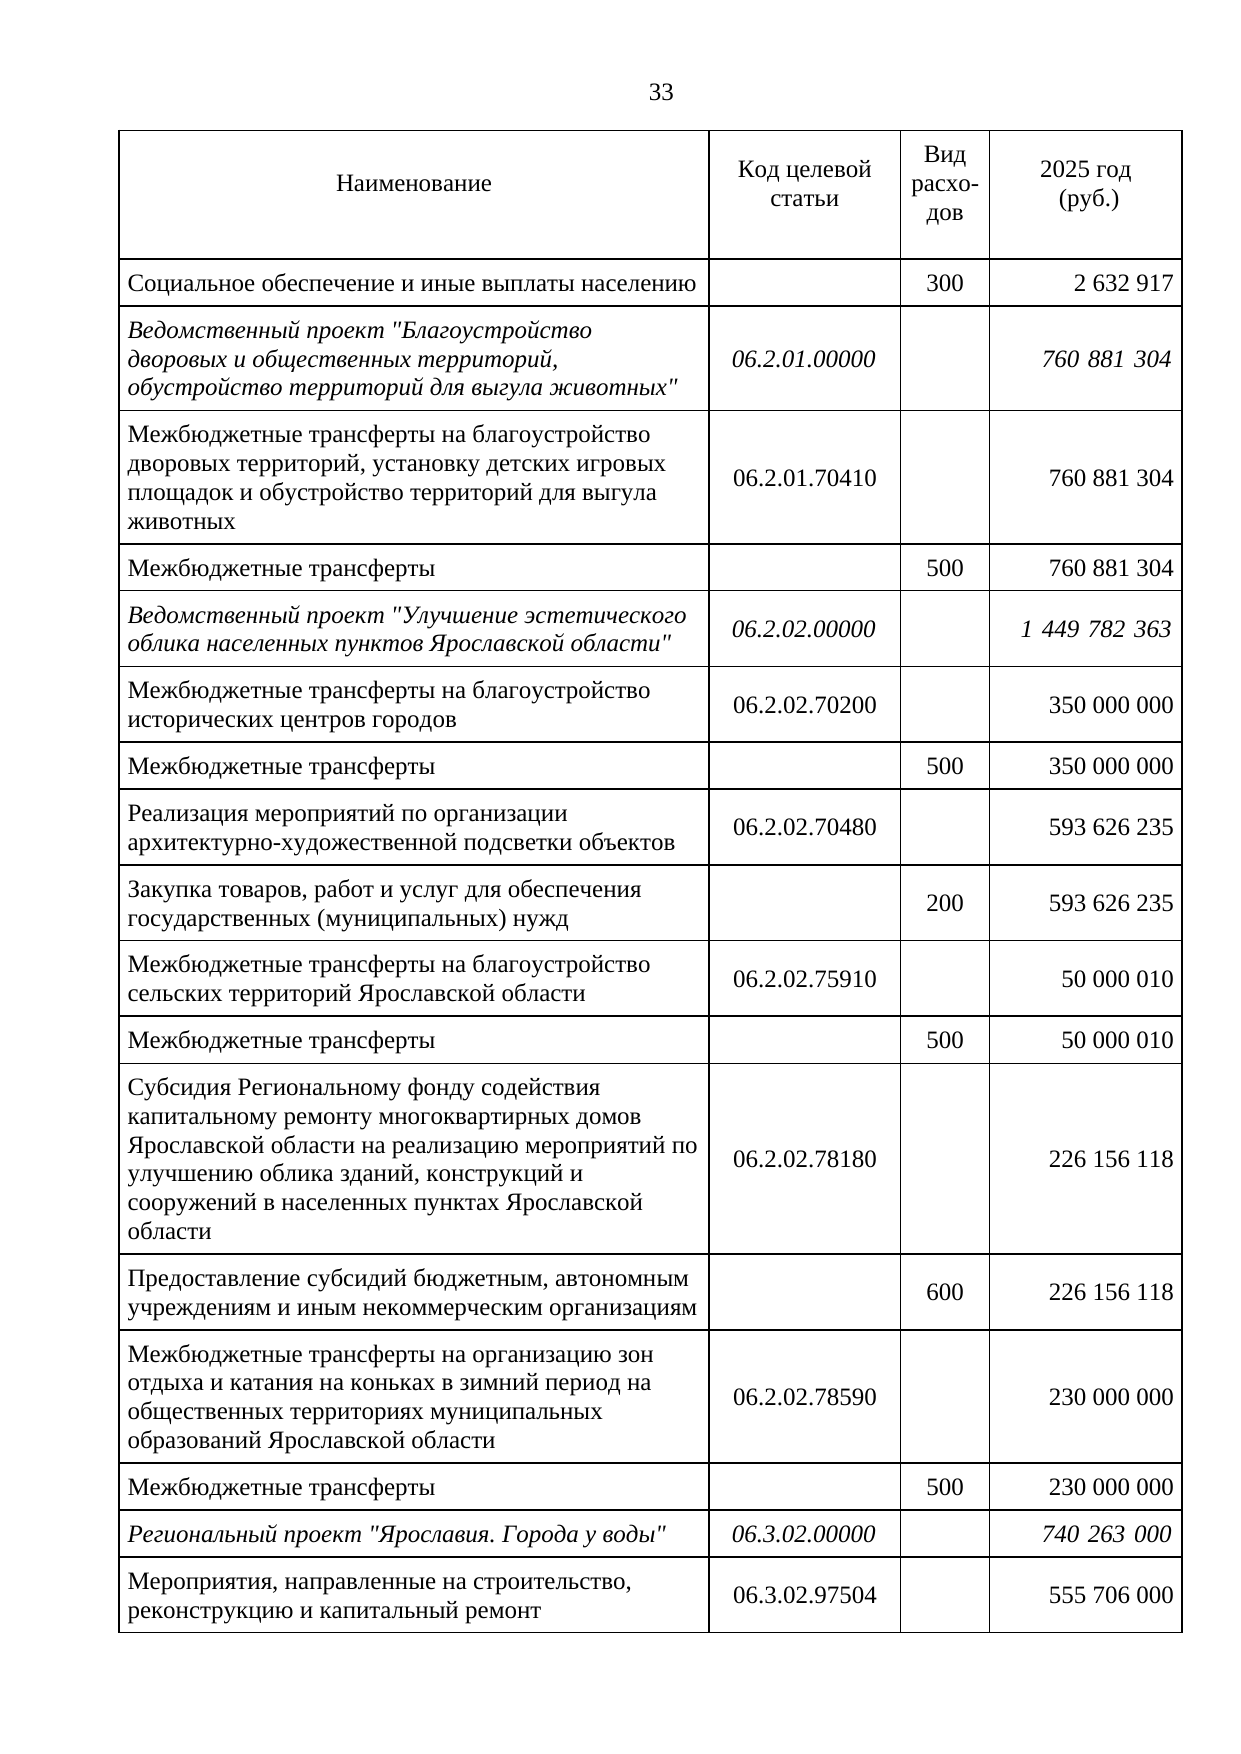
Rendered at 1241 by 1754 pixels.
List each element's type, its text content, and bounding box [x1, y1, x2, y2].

table_cell 300 [901, 260, 989, 305]
table_cell [901, 1064, 989, 1253]
table_header Код целевой статьи [710, 131, 900, 258]
table_cell 200 [901, 866, 989, 940]
table_cell Межбюджетные трансферты на организацию зон отдыха и катания на коньках в зимний период на общественных территориях муниципальных образований Ярославской области [120, 1331, 708, 1462]
table_cell Межбюджетные трансферты [120, 545, 708, 590]
table_cell [901, 667, 989, 741]
table_cell 760 881 304 [990, 307, 1181, 409]
table_cell 06.3.02.97504 [710, 1558, 900, 1632]
table_cell [901, 1331, 989, 1462]
table_cell 760 881 304 [990, 411, 1181, 543]
table_cell [901, 941, 989, 1015]
table_cell [710, 743, 900, 788]
table_cell 50 000 010 [990, 941, 1181, 1015]
table_cell [901, 411, 989, 543]
table_cell Межбюджетные трансферты [120, 743, 708, 788]
table_header Вид расхо-дов [901, 131, 989, 258]
table_cell 350 000 000 [990, 743, 1181, 788]
table_cell Региональный проект "Ярославия. Города у воды" [120, 1511, 708, 1556]
table_cell Ведомственный проект "Благоустройство дворовых и общественных территорий, обустройство территорий для выгула животных" [120, 307, 708, 409]
table_cell [710, 1464, 900, 1509]
table_cell [710, 260, 900, 305]
table_cell [710, 866, 900, 940]
table_cell 226 156 118 [990, 1255, 1181, 1329]
table_cell 2 632 917 [990, 260, 1181, 305]
table_cell 06.3.02.00000 [710, 1511, 900, 1556]
table_cell 06.2.02.78180 [710, 1064, 900, 1253]
table_cell Межбюджетные трансферты на благоустройство дворовых территорий, установку детских игровых площадок и обустройство территорий для выгула животных [120, 411, 708, 543]
table_cell 226 156 118 [990, 1064, 1181, 1253]
table_cell 600 [901, 1255, 989, 1329]
table_cell [710, 545, 900, 590]
table_cell 593 626 235 [990, 790, 1181, 864]
table_cell [901, 307, 989, 409]
table_cell 06.2.02.00000 [710, 591, 900, 666]
table_cell 500 [901, 1017, 989, 1062]
table_cell [901, 1511, 989, 1556]
table_cell Предоставление субсидий бюджетным, автономным учреждениям и иным некоммерческим организациям [120, 1255, 708, 1329]
table_header 2025 год (руб.) [990, 131, 1181, 258]
table_cell Социальное обеспечение и иные выплаты населению [120, 260, 708, 305]
table_cell 230 000 000 [990, 1464, 1181, 1509]
table_cell Межбюджетные трансферты [120, 1464, 708, 1509]
table_cell 230 000 000 [990, 1331, 1181, 1462]
table_cell 555 706 000 [990, 1558, 1181, 1632]
table_cell 1 449 782 363 [990, 591, 1181, 666]
table_cell [710, 1255, 900, 1329]
table_cell [901, 1558, 989, 1632]
table_cell Межбюджетные трансферты на благоустройство сельских территорий Ярославской области [120, 941, 708, 1015]
table_cell 500 [901, 743, 989, 788]
table_cell 06.2.02.78590 [710, 1331, 900, 1462]
table_cell Закупка товаров, работ и услуг для обеспечения государственных (муниципальных) нужд [120, 866, 708, 940]
table_cell 500 [901, 545, 989, 590]
table_cell 350 000 000 [990, 667, 1181, 741]
table_cell 593 626 235 [990, 866, 1181, 940]
table_cell 500 [901, 1464, 989, 1509]
table_cell 760 881 304 [990, 545, 1181, 590]
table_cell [120, 1558, 708, 1632]
table_cell Ведомственный проект "Улучшение эстетического облика населенных пунктов Ярославской области" [120, 591, 708, 666]
table_cell 06.2.01.70410 [710, 411, 900, 543]
table_cell Межбюджетные трансферты на благоустройство исторических центров городов [120, 667, 708, 741]
table_cell 50 000 010 [990, 1017, 1181, 1062]
table_cell 06.2.02.70480 [710, 790, 900, 864]
table_cell [901, 591, 989, 666]
table_cell 06.2.02.70200 [710, 667, 900, 741]
table_cell [901, 790, 989, 864]
table_cell Реализация мероприятий по организации архитектурно-художественной подсветки объектов [120, 790, 708, 864]
table_cell 06.2.02.75910 [710, 941, 900, 1015]
table_cell 06.2.01.00000 [710, 307, 900, 409]
table_cell 740 263 000 [990, 1511, 1181, 1556]
table_cell Субсидия Региональному фонду содействия капитальному ремонту многоквартирных домов Ярославской области на реализацию мероприятий по улучшению облика зданий, конструкций и сооружений в населенных пунктах Ярославской области [120, 1064, 708, 1253]
table_cell Межбюджетные трансферты [120, 1017, 708, 1062]
table_header Наименование [120, 131, 708, 258]
table_cell [710, 1017, 900, 1062]
